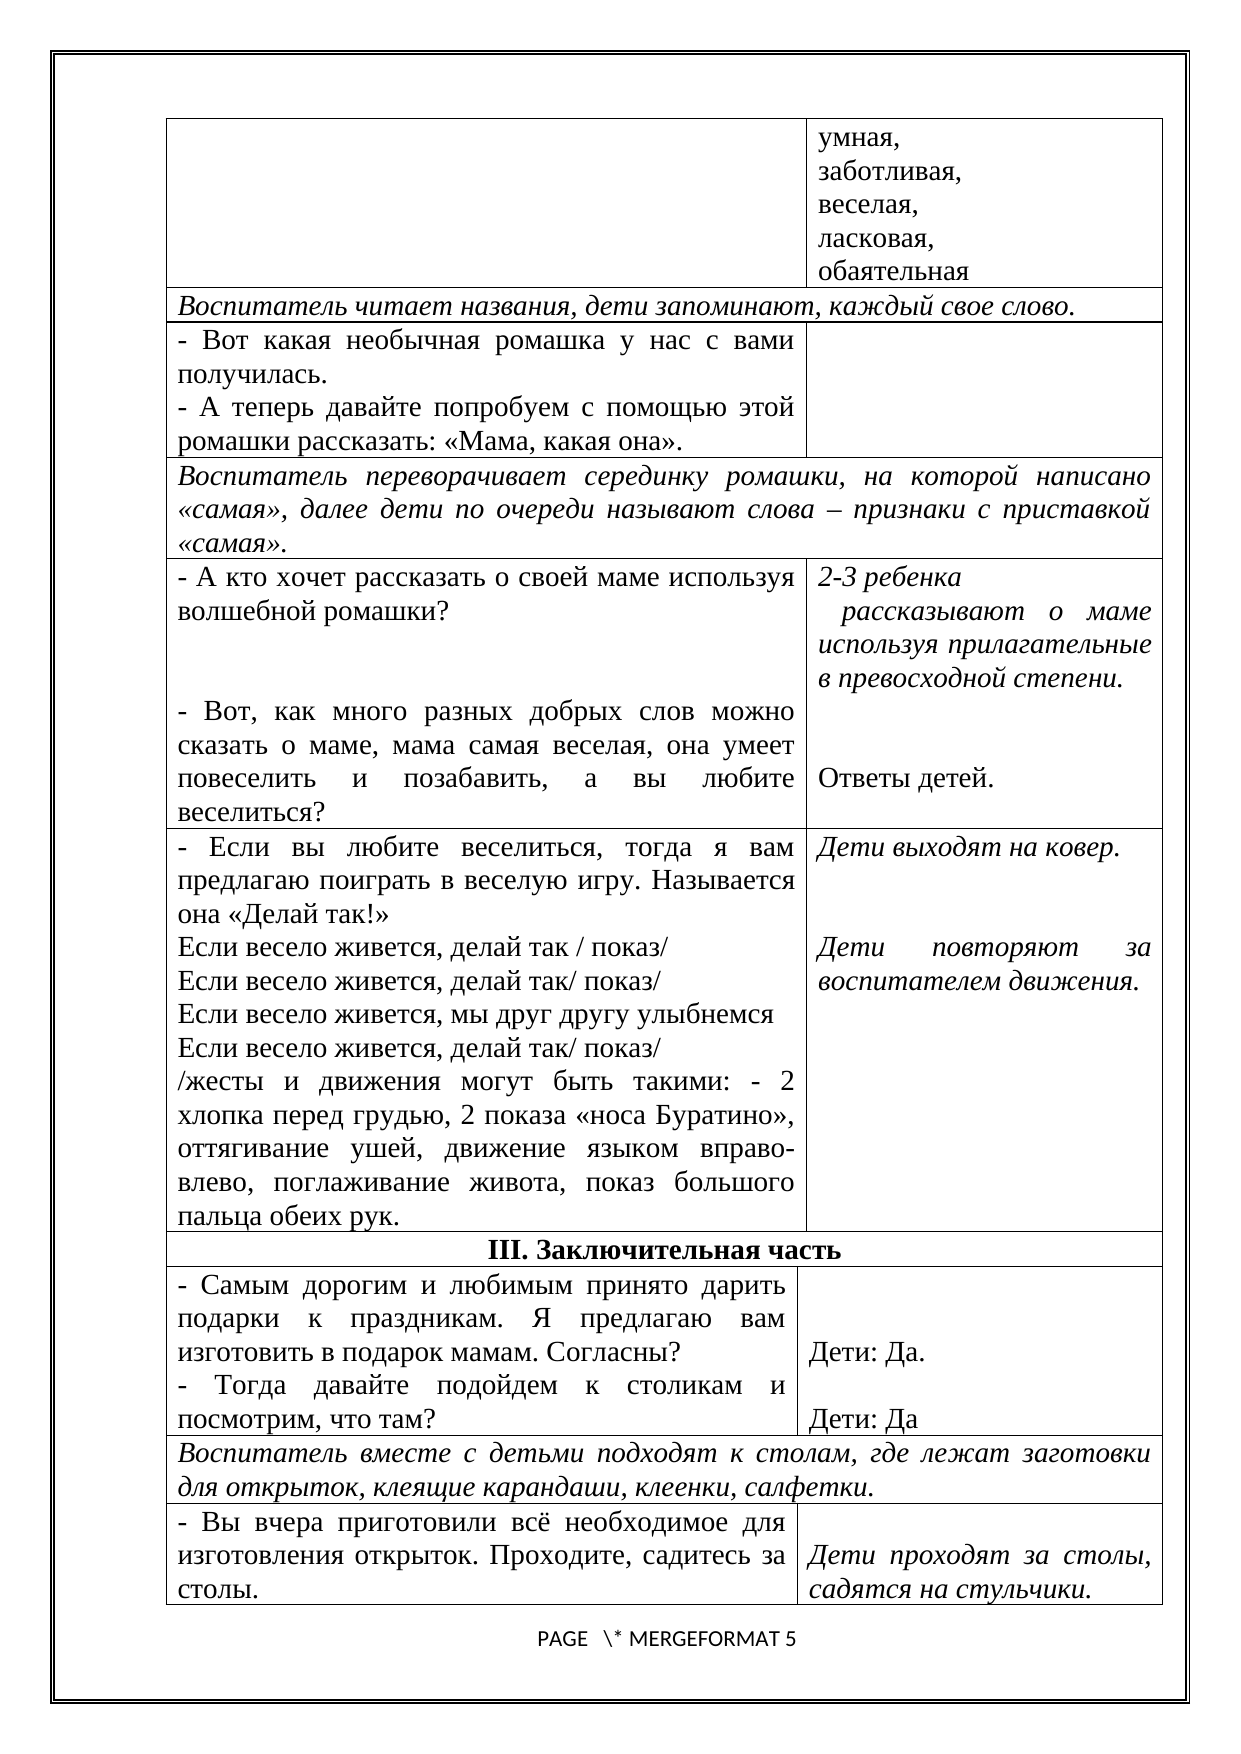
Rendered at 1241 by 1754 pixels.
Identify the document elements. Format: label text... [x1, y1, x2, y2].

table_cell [167, 119, 806, 287]
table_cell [798, 1504, 1162, 1604]
table_cell [807, 323, 1162, 457]
table_cell 2-3 ребенка рассказывают о маме используя прилагательные в превосходной степени. Ответы детей. [807, 559, 1162, 828]
table_cell Воспитатель переворачивает серединку ромашки, на которой написано «самая», далее дети по очереди называют слова – признаки с приставкой «самая». [167, 458, 1162, 558]
table_cell - А кто хочет рассказать о своей маме используя волшебной ромашки? - Вот, как много разных добрых слов можно сказать о маме, мама самая веселая, она умеет повеселить и позабавить, а вы любите веселиться? [167, 559, 806, 828]
table_cell - Если вы любите веселиться, тогда я вам предлагаю поиграть в веселую игру. Называется она «Делай так!» Если весело живется, делай так / показ/ Если весело живется, делай так/ показ/ Если весело живется, мы друг другу улыбнемся Если весело живется, делай так/ показ/ /жесты и движения могут быть такими: - 2 хлопка перед грудью, 2 показа «носа Буратино», оттягивание ушей, движение языком вправо-влево, поглаживание живота, показ большого пальца обеих рук. [167, 829, 806, 1231]
table_cell Дети: Да. Дети: Да [798, 1267, 1162, 1434]
table_cell Дети выходят на ковер. Дети повторяют за воспитателем движения. [807, 829, 1162, 1231]
table_cell - Самым дорогим и любимым принято дарить подарки к праздникам. Я предлагаю вам изготовить в подарок мамам. Согласны? - Тогда давайте подойдем к столикам и посмотрим, что там? [167, 1267, 797, 1434]
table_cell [167, 1504, 797, 1604]
table_cell III. Заключительная часть [167, 1232, 1162, 1266]
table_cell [807, 119, 1162, 287]
table_cell - Вот какая необычная ромашка у нас с вами получилась. - А теперь давайте попробуем с помощью этой ромашки рассказать: «Мама, какая она». [167, 323, 806, 457]
table_cell Воспитатель вместе с детьми подходят к столам, где лежат заготовки для открыток, клеящие карандаши, клеенки, салфетки. [167, 1436, 1162, 1503]
table_cell Воспитатель читает названия, дети запоминают, каждый свое слово. [167, 288, 1162, 321]
